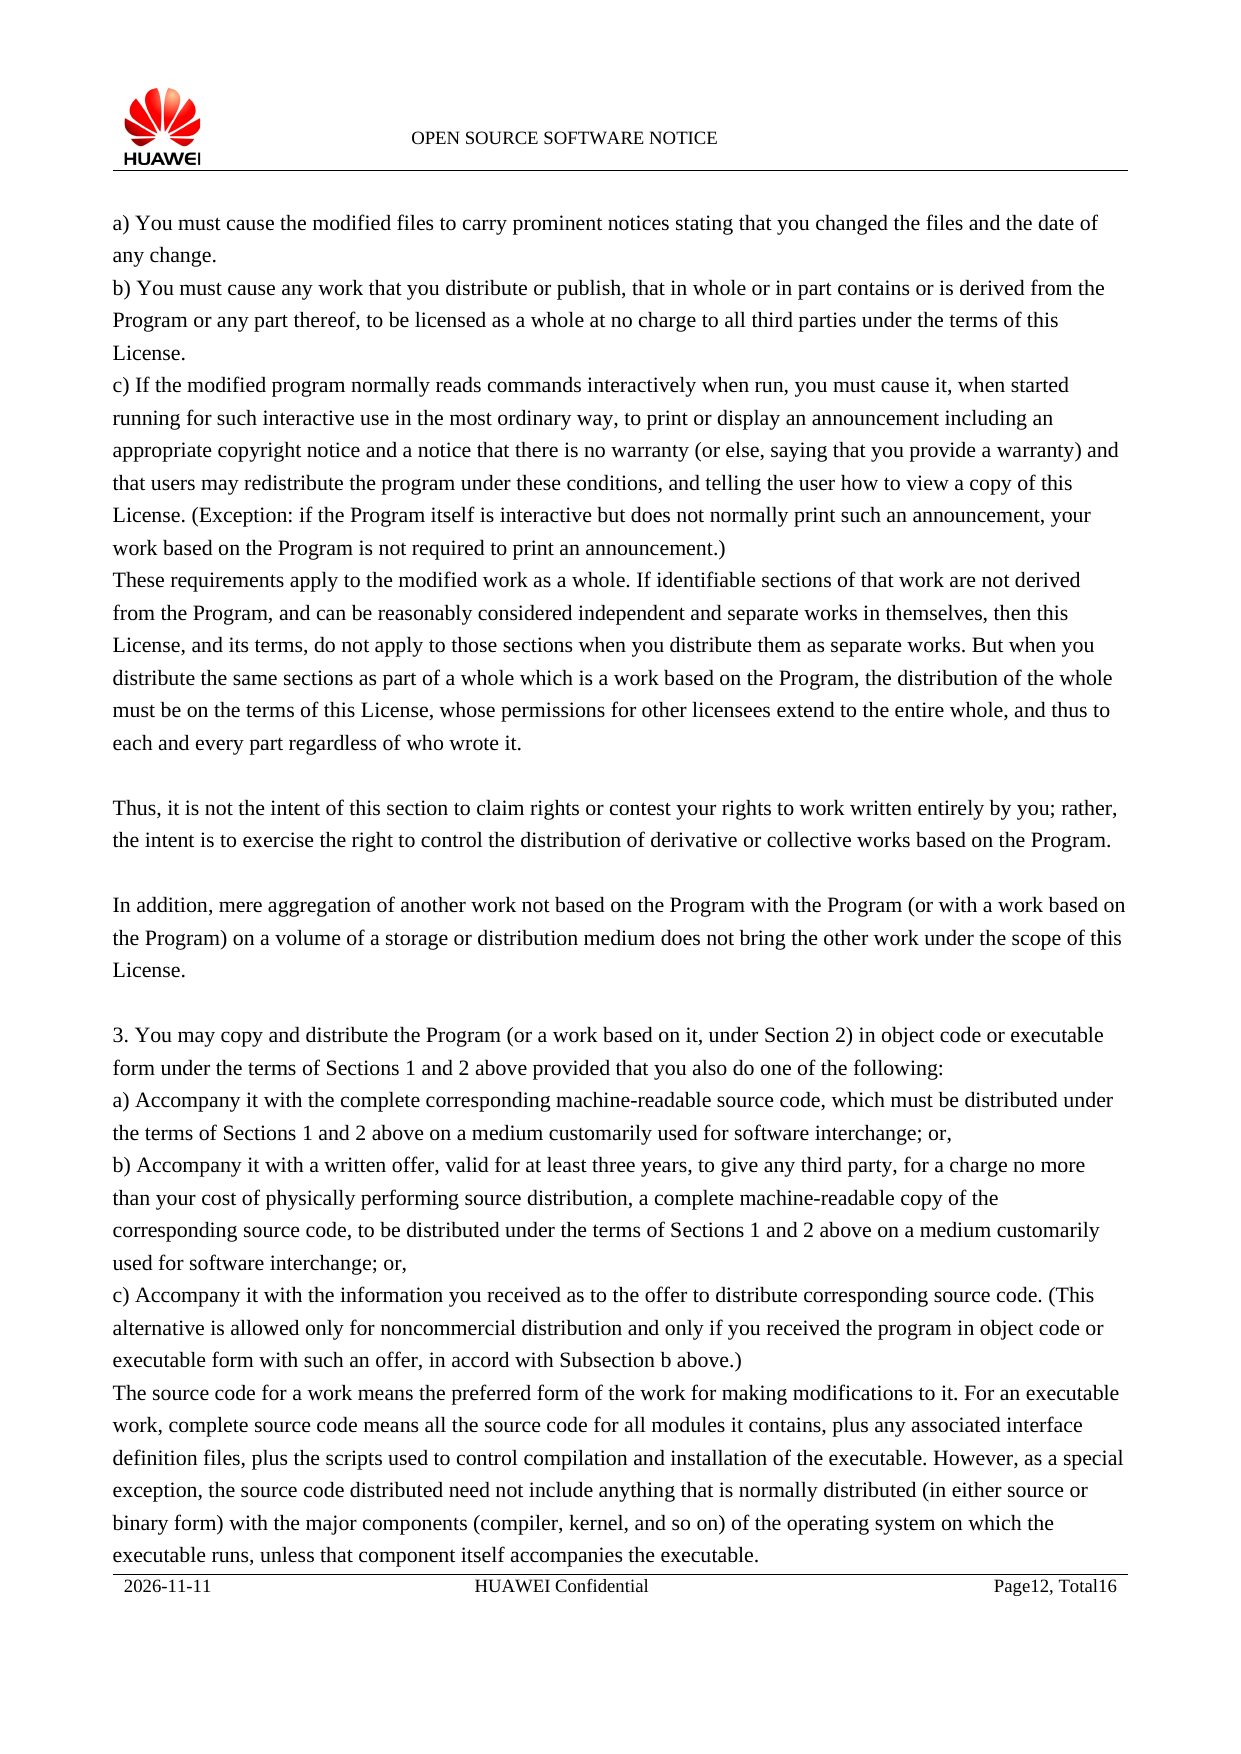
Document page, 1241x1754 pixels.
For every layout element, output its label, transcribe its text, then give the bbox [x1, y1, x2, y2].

picture [124, 88, 201, 165]
